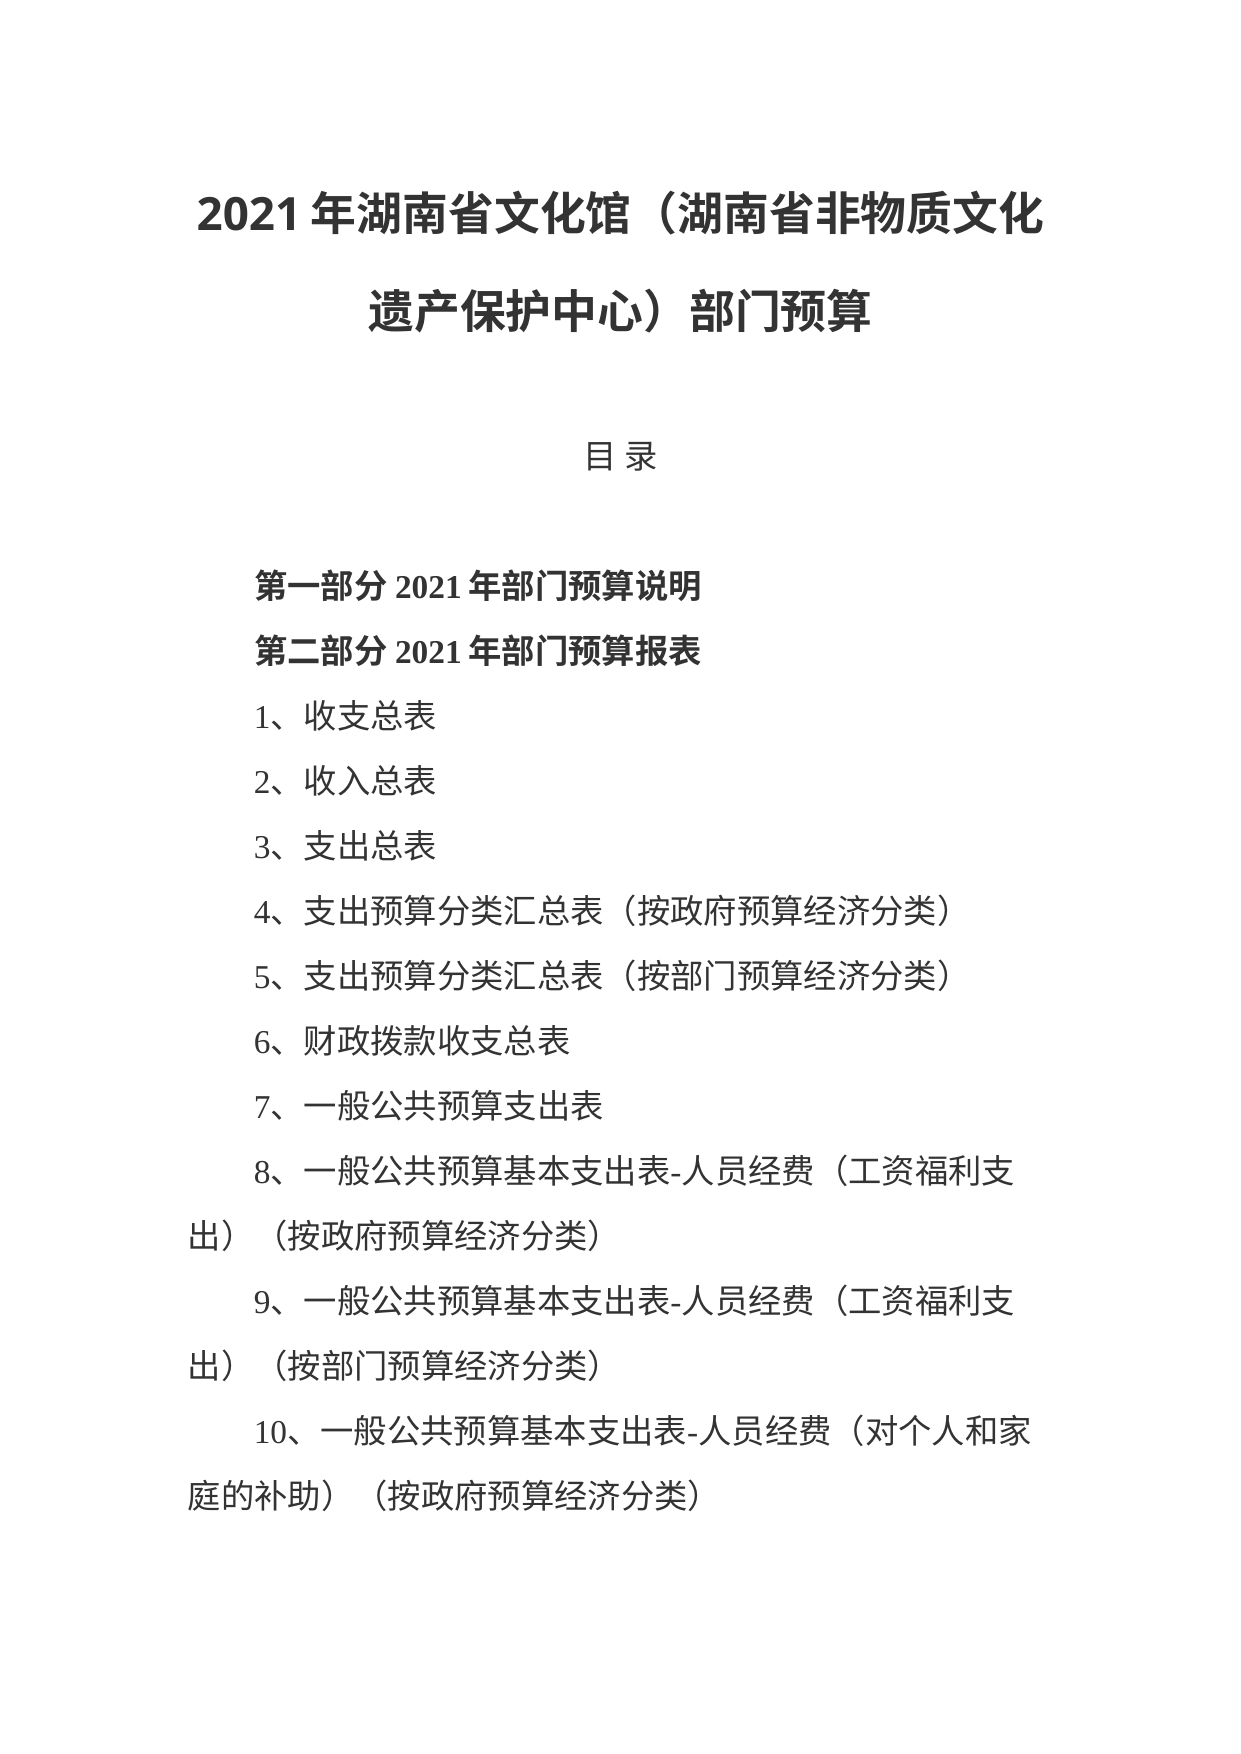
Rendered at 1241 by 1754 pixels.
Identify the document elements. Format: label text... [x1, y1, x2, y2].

text 3、支出总表 [187, 812, 1053, 877]
text 目 录 [187, 422, 1053, 487]
text 4、支出预算分类汇总表（按政府预算经济分类） [187, 877, 1053, 942]
text 2、收入总表 [187, 747, 1053, 812]
text 第一部分 2021年部门预算说明 [187, 552, 1053, 617]
text 2021年湖南省文化馆（湖南省非物质文化遗产保护中心）部门预算 [187, 162, 1053, 357]
text 10、一般公共预算基本支出表-人员经费（对个人和家庭的补助）（按政府预算经济分类） [187, 1397, 1053, 1527]
text 6、财政拨款收支总表 [187, 1007, 1053, 1072]
text 9、一般公共预算基本支出表-人员经费（工资福利支出）（按部门预算经济分类） [187, 1267, 1053, 1397]
text 5、支出预算分类汇总表（按部门预算经济分类） [187, 942, 1053, 1007]
text 7、一般公共预算支出表 [187, 1072, 1053, 1137]
text 8、一般公共预算基本支出表-人员经费（工资福利支出）（按政府预算经济分类） [187, 1137, 1053, 1267]
text 1、收支总表 [187, 682, 1053, 747]
text 第二部分 2021年部门预算报表 [187, 617, 1053, 682]
